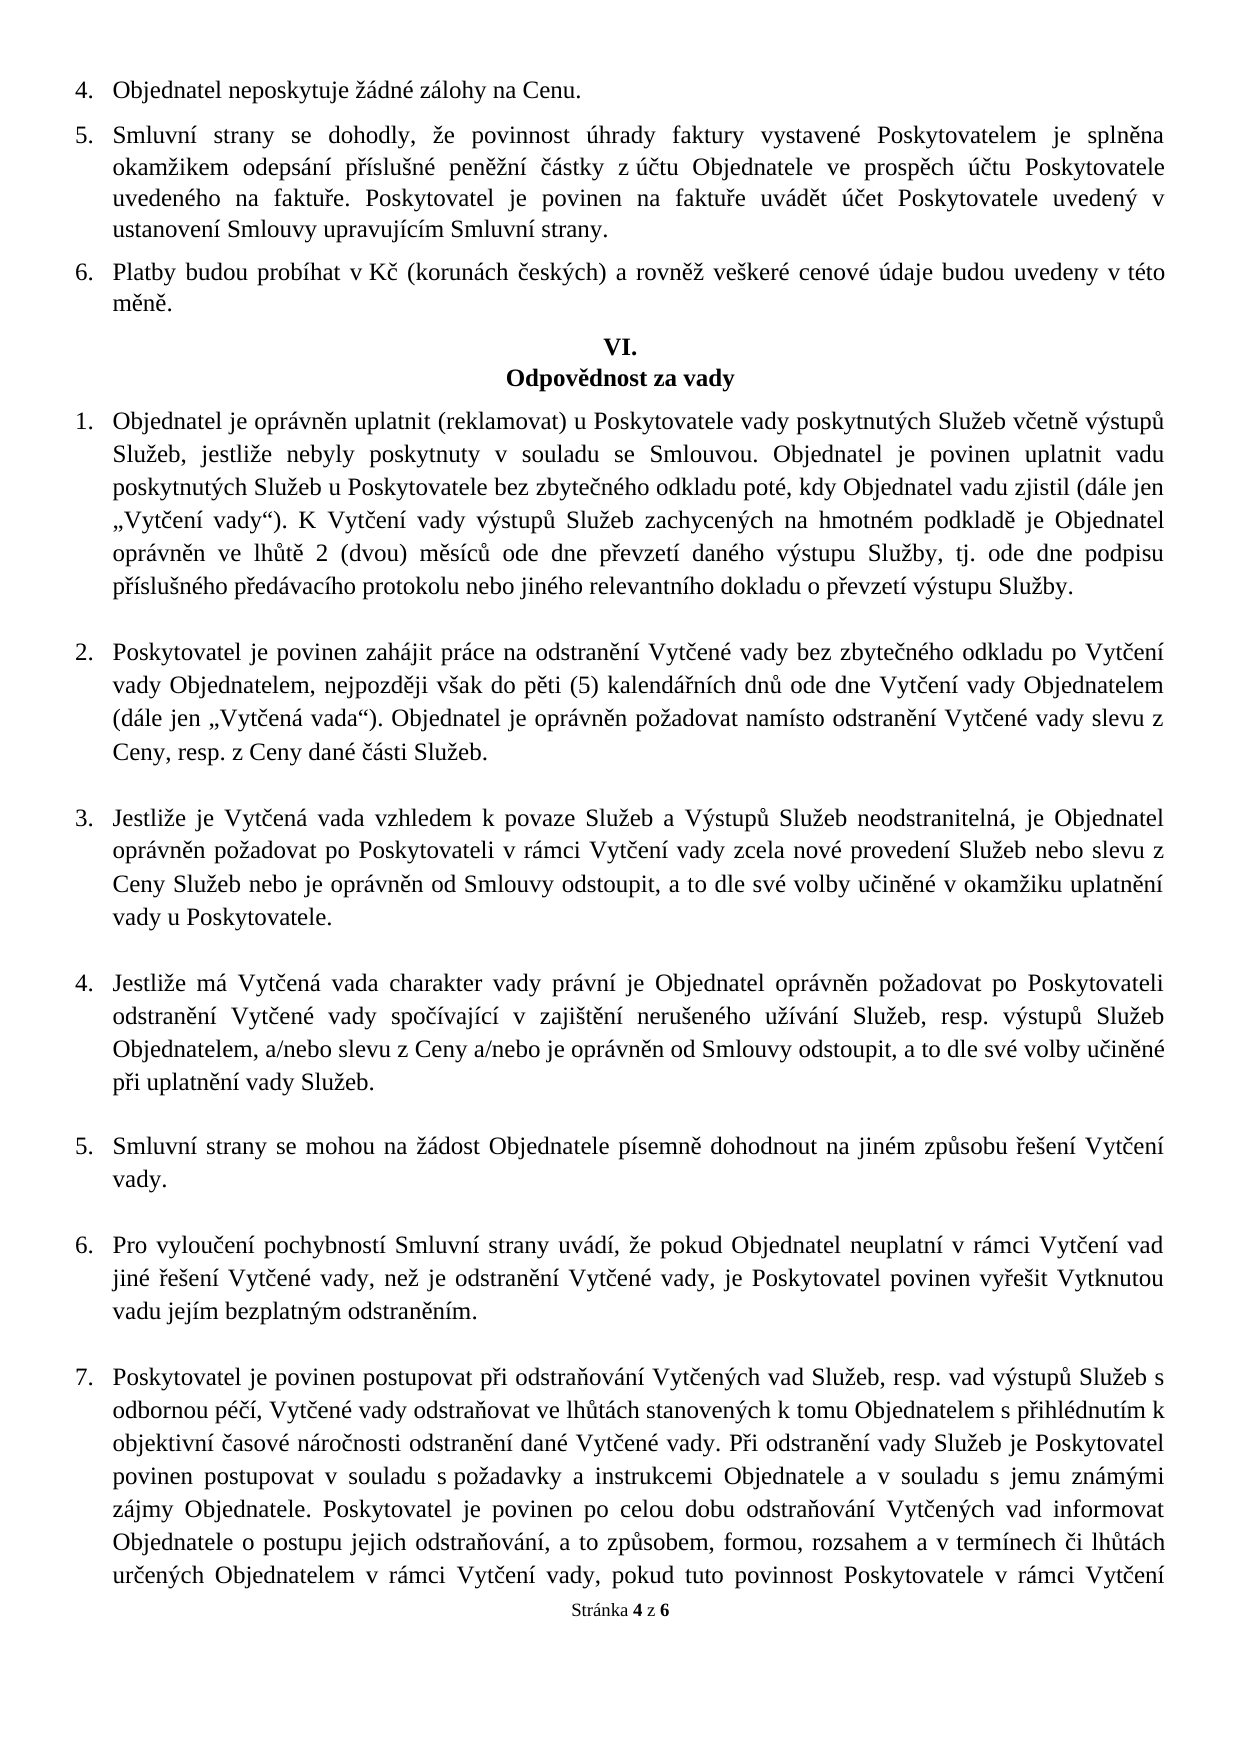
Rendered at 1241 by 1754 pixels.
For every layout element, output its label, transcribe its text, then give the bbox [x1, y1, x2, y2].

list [75, 1362, 1165, 1589]
text Odpovědnost za vady [75, 363, 1165, 392]
list Pro vyloučení pochybností Smluvní strany uvádí, že pokud Objednatel neuplatní v rámci Vytčení vad jiné řešení Vytčené vady, než je odstranění Vytčené vady, je Poskytovatel povinen vyřešit Vytknutou vadu jejím bezplatným odstraněním. [75, 1230, 1165, 1325]
list Smluvní strany se mohou na žádost Objednatele písemně dohodnout na jiném způsobu řešení Vytčení vady. [75, 1131, 1165, 1193]
list Objednatel je oprávněn uplatnit (reklamovat) u Poskytovatele vady poskytnutých Služeb včetně výstupů Služeb, jestliže nebyly poskytnuty v souladu se Smlouvou. Objednatel je povinen uplatnit vadu poskytnutých Služeb u Poskytovatele bez zbytečného odkladu poté, kdy Objednatel vadu zjistil (dále jen „Vytčení vady“). K Vytčení vady výstupů Služeb zachycených na hmotném podkladě je Objednatel oprávněn ve lhůtě 2 (dvou) měsíců ode dne převzetí daného výstupu Služby, tj. ode dne podpisu příslušného předávacího protokolu nebo jiného relevantního dokladu o převzetí výstupu Služby. [75, 406, 1165, 600]
text VI. [75, 332, 1165, 361]
list Poskytovatel je povinen zahájit práce na odstranění Vytčené vady bez zbytečného odkladu po Vytčení vady Objednatelem, nejpozději však do pěti (5) kalendářních dnů ode dne Vytčení vady Objednatelem (dále jen „Vytčená vada“). Objednatel je oprávněn požadovat namísto odstranění Vytčené vady slevu z Ceny, resp. z Ceny dané části Služeb. [75, 637, 1165, 765]
list Smluvní strany se dohodly, že povinnost úhrady faktury vystavené Poskytovatelem je splněna okamžikem odepsání příslušné peněžní částky z účtu Objednatele ve prospěch účtu Poskytovatele uvedeného na faktuře. Poskytovatel je povinen na faktuře uvádět účet Poskytovatele uvedený v ustanovení Smlouvy upravujícím Smluvní strany. [75, 121, 1165, 242]
list Platby budou probíhat v Kč (korunách českých) a rovněž veškeré cenové údaje budou uvedeny v této měně. [75, 257, 1165, 317]
list Objednatel neposkytuje žádné zálohy na Cenu. [75, 75, 1165, 104]
list Jestliže má Vytčená vada charakter vady právní je Objednatel oprávněn požadovat po Poskytovateli odstranění Vytčené vady spočívající v zajištění nerušeného užívání Služeb, resp. výstupů Služeb Objednatelem, a/nebo slevu z Ceny a/nebo je oprávněn od Smlouvy odstoupit, a to dle své volby učiněné při uplatnění vady Služeb. [75, 968, 1165, 1096]
list Jestliže je Vytčená vada vzhledem k povaze Služeb a Výstupů Služeb neodstranitelná, je Objednatel oprávněn požadovat po Poskytovateli v rámci Vytčení vady zcela nové provedení Služeb nebo slevu z Ceny Služeb nebo je oprávněn od Smlouvy odstoupit, a to dle své volby učiněné v okamžiku uplatnění vady u Poskytovatele. [75, 803, 1165, 930]
